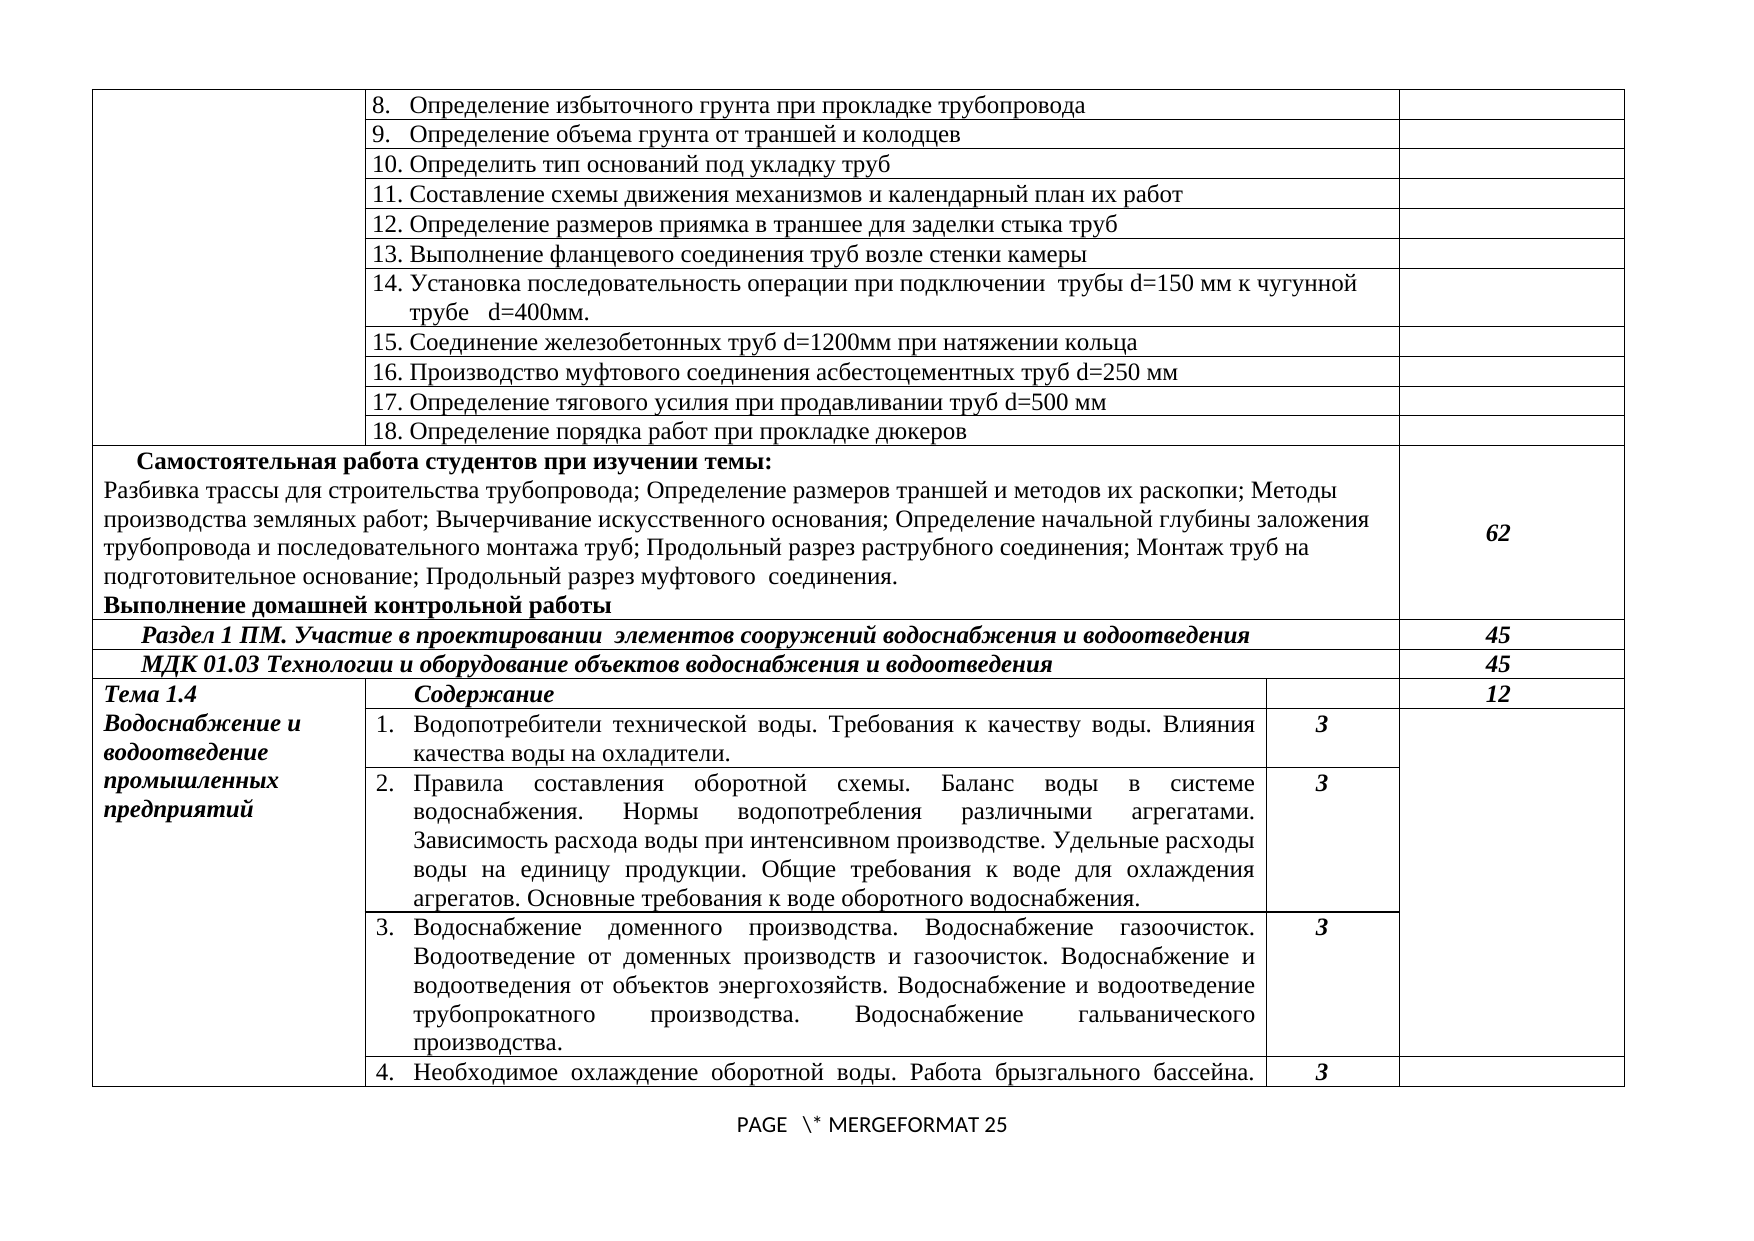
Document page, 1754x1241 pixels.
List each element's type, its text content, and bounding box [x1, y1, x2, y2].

table_cell [1267, 679, 1399, 708]
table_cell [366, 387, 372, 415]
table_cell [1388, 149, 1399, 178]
table_cell Раздел 1 ПМ. Участие в проектировании элементов сооружений водоснабжения и водоотведения [93, 620, 1399, 648]
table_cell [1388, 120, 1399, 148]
table_cell Правила составления оборотной схемы. Баланс воды в системе водоснабжения. Нормы водопотребления различными агрегатами. Зависимость расхода воды при интенсивном производстве. Удельные расходы воды на единицу продукции. Общие требования к воде для охлаждения агрегатов. Основные требования к воде оборотного водоснабжения. [366, 768, 1266, 911]
table_cell [1400, 709, 1624, 1056]
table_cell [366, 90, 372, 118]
table_cell [1400, 416, 1624, 445]
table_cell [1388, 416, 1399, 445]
table_cell 3 [1267, 768, 1399, 911]
table_cell 3 [1267, 1057, 1399, 1086]
table_cell [1400, 179, 1624, 208]
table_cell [366, 1057, 1266, 1086]
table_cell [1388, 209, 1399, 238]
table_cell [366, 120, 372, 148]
table_cell Водопотребители технической воды. Требования к качеству воды. Влияния качества воды на охладители. [366, 709, 1266, 767]
table_cell 62 [1400, 446, 1624, 619]
table_cell 45 [1400, 650, 1624, 678]
table_cell [1400, 209, 1624, 238]
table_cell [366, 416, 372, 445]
table_cell [1400, 90, 1624, 118]
table_cell [1400, 149, 1624, 178]
table_cell МДК 01.03 Технологии и оборудование объектов водоснабжения и водоотведения [93, 650, 1399, 678]
table_cell [1400, 120, 1624, 148]
table_cell 12 [1400, 679, 1624, 708]
table_cell 3 [1267, 913, 1399, 1056]
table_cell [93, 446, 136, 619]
table_cell Водоснабжение доменного производства. Водоснабжение газоочисток. Водоотведение от доменных производств и газоочисток. Водоснабжение и водоотведения от объектов энергохозяйств. Водоснабжение и водоотведение трубопрокатного производства. Водоснабжение гальванического производства. [366, 913, 1266, 1056]
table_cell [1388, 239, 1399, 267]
table_cell [1400, 327, 1624, 356]
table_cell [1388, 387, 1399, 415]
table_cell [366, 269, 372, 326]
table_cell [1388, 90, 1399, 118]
table_cell [1400, 357, 1624, 386]
table_cell Тема 1.4 Водоснабжение и водоотведение промышленных предприятий [93, 679, 365, 1086]
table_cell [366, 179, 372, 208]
table_cell Содержание [366, 679, 1266, 708]
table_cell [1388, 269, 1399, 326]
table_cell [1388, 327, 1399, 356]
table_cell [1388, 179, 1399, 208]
table_cell [1400, 1057, 1624, 1086]
table_cell [1400, 269, 1624, 326]
table_cell [1400, 387, 1624, 415]
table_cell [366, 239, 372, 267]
table_cell 3 [1267, 709, 1399, 767]
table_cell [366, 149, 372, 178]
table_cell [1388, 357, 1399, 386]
table_cell 45 [1400, 620, 1624, 648]
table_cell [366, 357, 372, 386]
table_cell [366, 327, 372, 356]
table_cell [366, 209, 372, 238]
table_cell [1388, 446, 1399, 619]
table_cell [1400, 239, 1624, 267]
